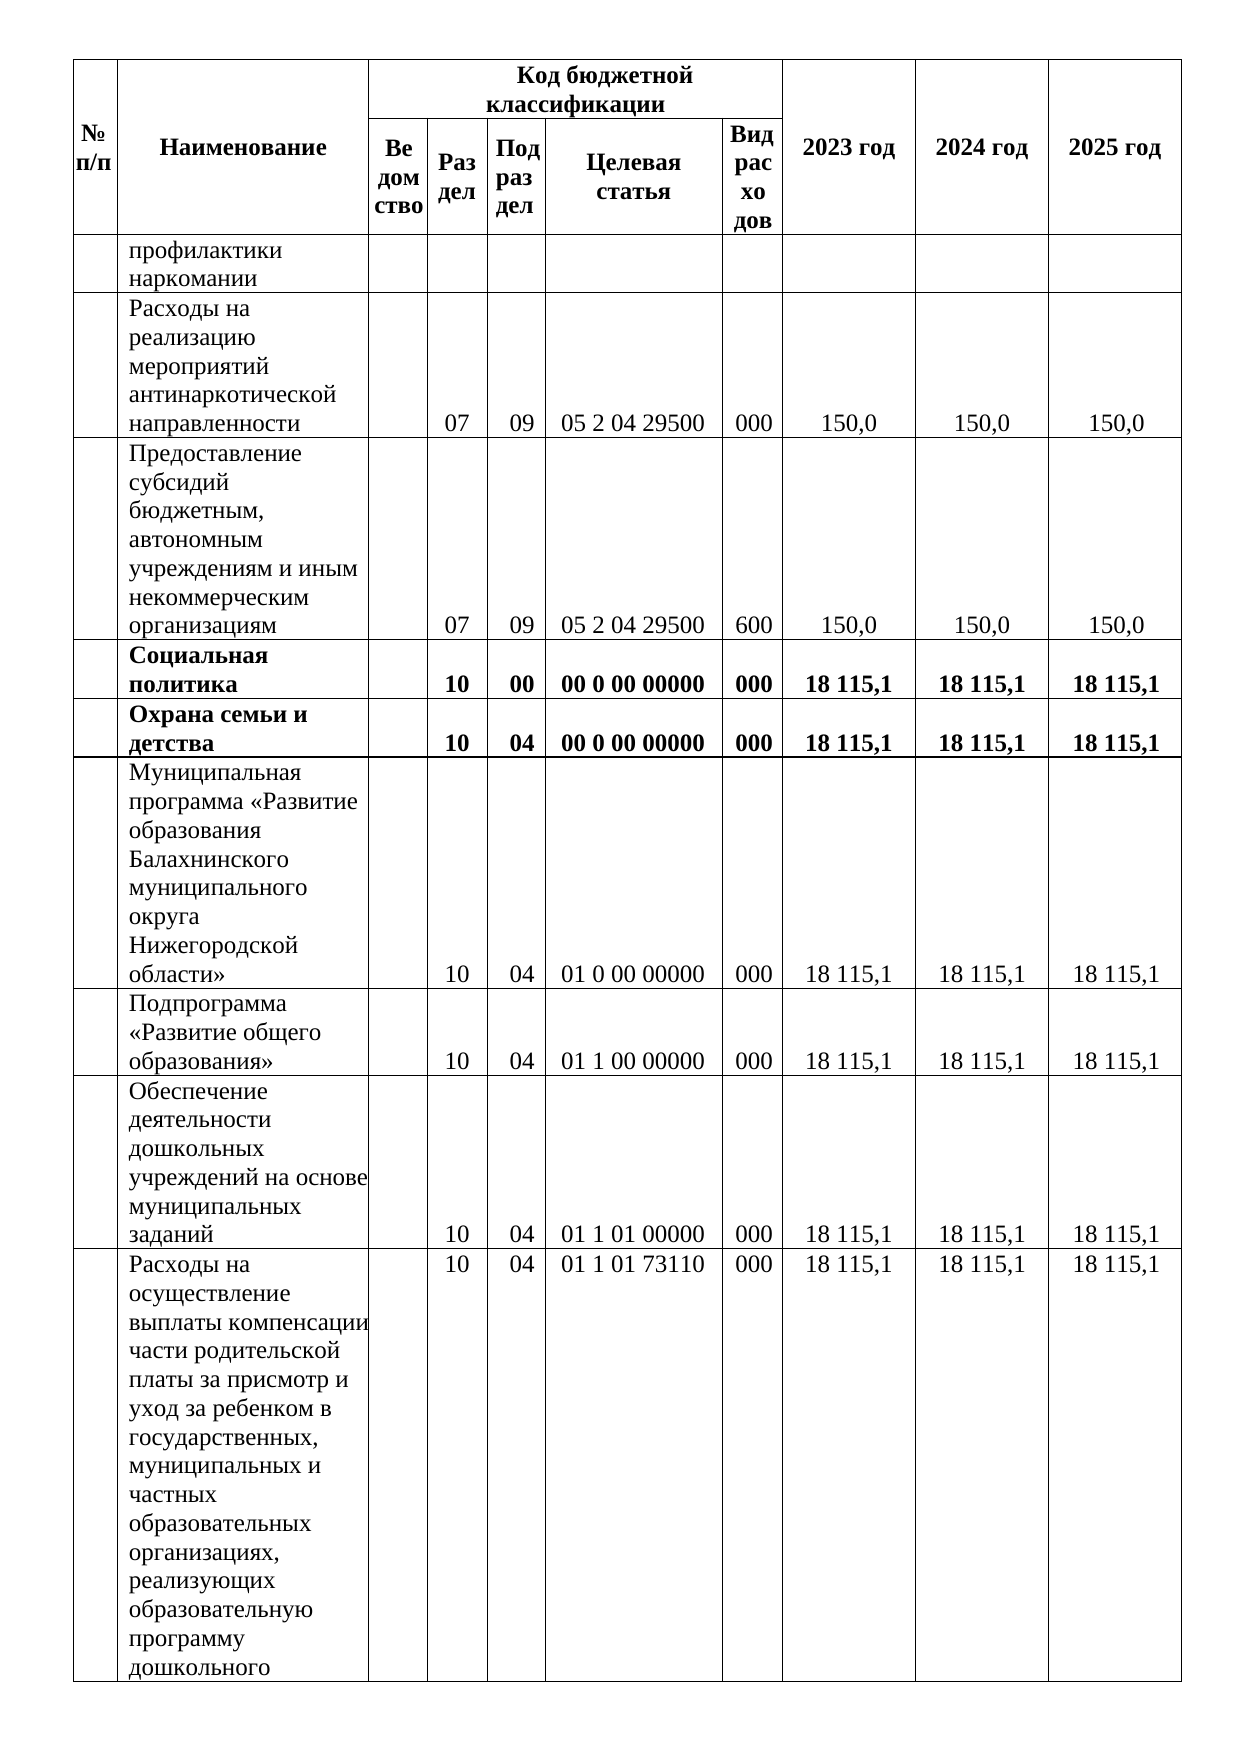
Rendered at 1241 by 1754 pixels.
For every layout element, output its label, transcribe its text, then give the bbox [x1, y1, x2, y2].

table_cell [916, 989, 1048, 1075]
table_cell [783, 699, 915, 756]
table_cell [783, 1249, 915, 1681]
table_header 2023 год [783, 60, 915, 234]
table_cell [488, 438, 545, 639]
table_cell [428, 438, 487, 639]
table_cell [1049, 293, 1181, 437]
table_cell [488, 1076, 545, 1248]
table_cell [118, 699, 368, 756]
table_cell Ве дом ство [369, 119, 427, 234]
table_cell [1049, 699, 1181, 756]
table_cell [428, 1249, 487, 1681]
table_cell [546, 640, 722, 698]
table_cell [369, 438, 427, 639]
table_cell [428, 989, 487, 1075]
table_cell Раз дел [428, 119, 487, 234]
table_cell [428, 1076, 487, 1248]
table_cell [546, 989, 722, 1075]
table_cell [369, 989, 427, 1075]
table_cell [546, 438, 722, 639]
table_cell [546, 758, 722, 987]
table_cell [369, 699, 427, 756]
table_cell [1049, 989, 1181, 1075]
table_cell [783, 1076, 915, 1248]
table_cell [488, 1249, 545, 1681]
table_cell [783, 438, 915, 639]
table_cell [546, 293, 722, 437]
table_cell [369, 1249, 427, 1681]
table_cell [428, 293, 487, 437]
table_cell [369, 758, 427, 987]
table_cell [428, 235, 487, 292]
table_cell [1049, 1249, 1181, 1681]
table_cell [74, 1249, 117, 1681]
table_header Код бюджетной классификации [369, 60, 782, 118]
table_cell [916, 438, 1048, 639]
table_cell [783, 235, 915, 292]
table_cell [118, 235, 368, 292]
table_header № п/п [74, 60, 117, 234]
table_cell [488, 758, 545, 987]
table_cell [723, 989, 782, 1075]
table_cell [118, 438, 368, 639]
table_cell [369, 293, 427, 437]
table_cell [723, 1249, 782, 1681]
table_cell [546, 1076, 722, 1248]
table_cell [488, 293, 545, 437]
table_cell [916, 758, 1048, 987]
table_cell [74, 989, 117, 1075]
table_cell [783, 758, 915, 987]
table_cell Целевая статья [546, 119, 722, 234]
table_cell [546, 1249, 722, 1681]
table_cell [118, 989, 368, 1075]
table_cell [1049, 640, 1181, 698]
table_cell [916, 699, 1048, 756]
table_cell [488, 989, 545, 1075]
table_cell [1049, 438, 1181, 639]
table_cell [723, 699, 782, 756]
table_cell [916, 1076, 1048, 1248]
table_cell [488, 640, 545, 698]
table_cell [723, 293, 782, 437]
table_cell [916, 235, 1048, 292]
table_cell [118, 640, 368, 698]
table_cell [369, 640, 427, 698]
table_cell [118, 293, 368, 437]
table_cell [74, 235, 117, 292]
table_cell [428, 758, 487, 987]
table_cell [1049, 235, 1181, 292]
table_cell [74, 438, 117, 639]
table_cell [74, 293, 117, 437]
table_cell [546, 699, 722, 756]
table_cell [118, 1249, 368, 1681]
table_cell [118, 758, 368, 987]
table_header 2024 год [916, 60, 1048, 234]
table_cell Под раз дел [488, 119, 545, 234]
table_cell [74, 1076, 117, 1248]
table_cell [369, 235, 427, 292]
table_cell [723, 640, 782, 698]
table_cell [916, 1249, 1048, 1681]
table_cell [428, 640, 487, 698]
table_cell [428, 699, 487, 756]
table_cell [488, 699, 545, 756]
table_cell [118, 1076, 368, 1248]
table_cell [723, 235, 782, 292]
table_cell Вид рас хо дов [723, 119, 782, 234]
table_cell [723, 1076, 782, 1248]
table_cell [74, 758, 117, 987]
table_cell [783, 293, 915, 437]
table_header 2025 год [1049, 60, 1181, 234]
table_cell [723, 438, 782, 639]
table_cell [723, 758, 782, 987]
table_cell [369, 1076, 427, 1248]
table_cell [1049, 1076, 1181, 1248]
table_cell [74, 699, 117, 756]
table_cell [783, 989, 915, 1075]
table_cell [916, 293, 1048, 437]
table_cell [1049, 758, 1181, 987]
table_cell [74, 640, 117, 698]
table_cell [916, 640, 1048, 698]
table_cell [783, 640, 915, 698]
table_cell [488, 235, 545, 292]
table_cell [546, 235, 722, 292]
table_header Наименование [118, 60, 368, 234]
